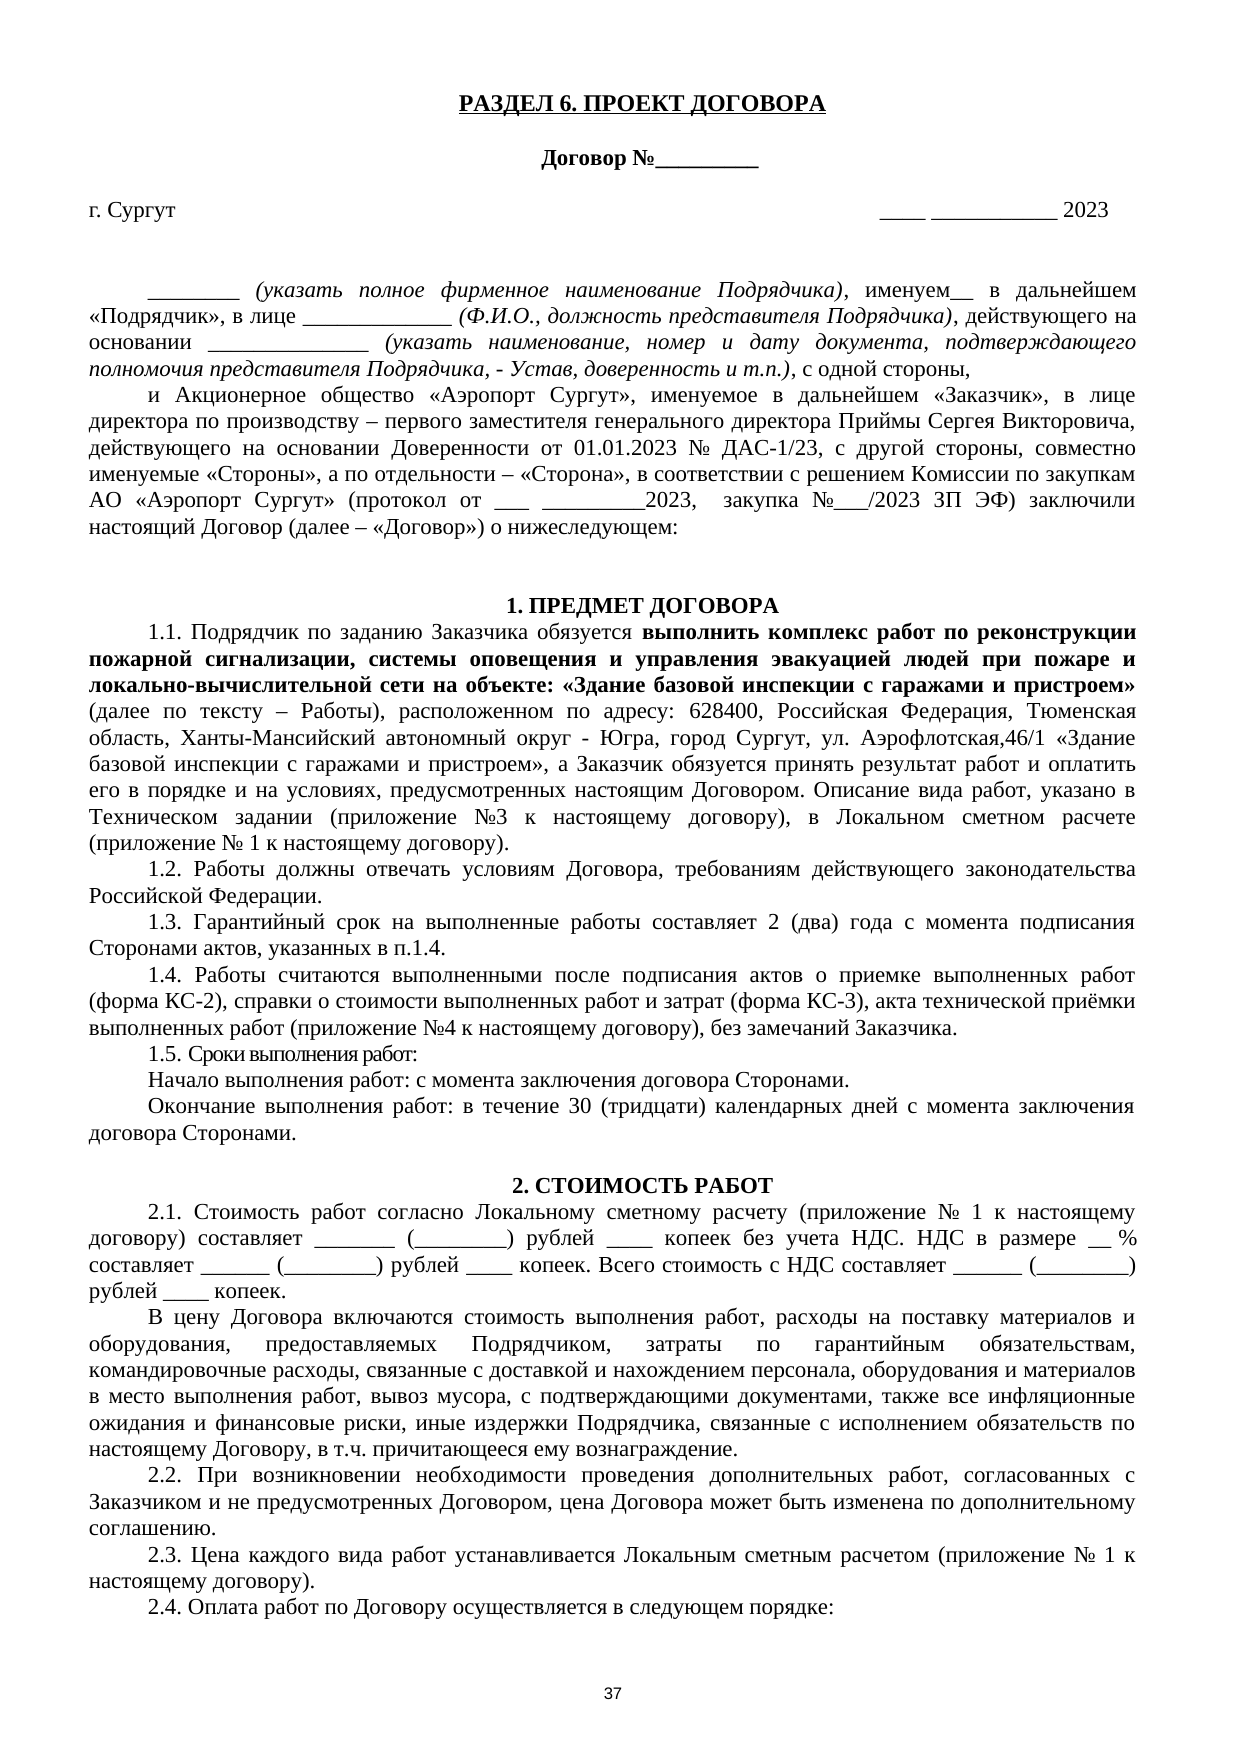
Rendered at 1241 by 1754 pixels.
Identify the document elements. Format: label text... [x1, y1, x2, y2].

text 1.4. Работы считаются выполненными после подписания актов о приемке выполненных работ (форма КС-2), справки о стоимости выполненных работ и затрат (форма КС-3), акта технической приёмки выполненных работ (приложение №4 к настоящему договору), без замечаний Заказчика. [89, 961, 1137, 1040]
text Окончание выполнения работ: в течение 30 (тридцати) календарных дней с момента заключения договора Сторонами. [89, 1093, 1137, 1145]
text 2.3. Цена каждого вида работ устанавливается Локальным сметным расчетом (приложение № 1 к настоящему договору). [89, 1541, 1137, 1593]
text В цену Договора включаются стоимость выполнения работ, расходы на поставку материалов и оборудования, предоставляемых Подрядчиком, затраты по гарантийным обязательствам, командировочные расходы, связанные с доставкой и нахождением персонала, оборудования и материалов в место выполнения работ, вывоз мусора, с подтверждающими документами, также все инфляционные ожидания и финансовые риски, иные издержки Подрядчика, связанные с исполнением обязательств по настоящему Договору, в т.ч. причитающееся ему вознаграждение. [89, 1303, 1137, 1462]
text 1.1. Подрядчик по заданию Заказчика обязуется выполнить комплекс работ по реконструкции пожарной сигнализации, системы оповещения и управления эвакуацией людей при пожаре и локально-вычислительной сети на объекте: «Здание базовой инспекции с гаражами и пристроем» (далее по тексту – Работы), расположенном по адресу: 628400, Российская Федерация, Тюменская область, Ханты-Мансийский автономный округ - Югра, город Сургут, ул. Аэрофлотская,46/1 «Здание базовой инспекции с гаражами и пристроем», а Заказчик обязуется принять результат работ и оплатить его в порядке и на условиях, предусмотренных настоящим Договором. Описание вида работ, указано в Техническом задании (приложение №3 к настоящему договору), в Локальном сметном расчете (приложение № 1 к настоящему договору). [89, 618, 1137, 855]
text Начало выполнения работ: с момента заключения договора Сторонами. [89, 1066, 1137, 1093]
text 2.2. При возникновении необходимости проведения дополнительных работ, согласованных с Заказчиком и не предусмотренных Договором, цена Договора может быть изменена по дополнительному соглашению. [89, 1462, 1137, 1541]
text РАЗДЕЛ 6. ПРОЕКТ ДОГОВОРА [89, 89, 1137, 116]
text 2. СТОИМОСТЬ РАБОТ [89, 1172, 1137, 1198]
text г. Сургут ____ ___________ 2023 [89, 197, 1137, 223]
text 1. ПРЕДМЕТ ДОГОВОРА [89, 592, 1137, 618]
text 1.3. Гарантийный срок на выполненные работы составляет 2 (два) года с момента подписания Сторонами актов, указанных в п.1.4. [89, 908, 1137, 961]
text Договор №_________ [89, 144, 1137, 170]
text 1.2. Работы должны отвечать условиям Договора, требованиям действующего законодательства Российской Федерации. [89, 855, 1137, 908]
text и Акционерное общество «Аэропорт Сургут», именуемое в дальнейшем «Заказчик», в лице директора по производству – первого заместителя генерального директора Приймы Сергея Викторовича, действующего на основании Доверенности от 01.01.2023 № ДАС-1/23, с другой стороны, совместно именуемые «Стороны», а по отдельности – «Сторона», в соответствии с решением Комиссии по закупкам АО «Аэропорт Сургут» (протокол от ___ _________2023, закупка №___/2023 ЗП ЭФ) заключили настоящий Договор (далее – «Договор») о нижеследующем: [89, 381, 1137, 539]
text ________ (указать полное фирменное наименование Подрядчика), именуем__ в дальнейшем «Подрядчик», в лице _____________ (Ф.И.О., должность представителя Подрядчика), действующего на основании ______________ (указать наименование, номер и дату документа, подтверждающего полномочия представителя Подрядчика, - Устав, доверенность и т.п.), с одной стороны, [89, 276, 1137, 381]
text 1.5. Сроки выполнения работ: [89, 1040, 1137, 1066]
text 2.4. Оплата работ по Договору осуществляется в следующем порядке: [89, 1593, 1137, 1620]
text 2.1. Стоимость работ согласно Локальному сметному расчету (приложение № 1 к настоящему договору) составляет _______ (________) рублей ____ копеек без учета НДС. НДС в размере __ % составляет ______ (________) рублей ____ копеек. Всего стоимость с НДС составляет ______ (________) рублей ____ копеек. [89, 1198, 1137, 1303]
